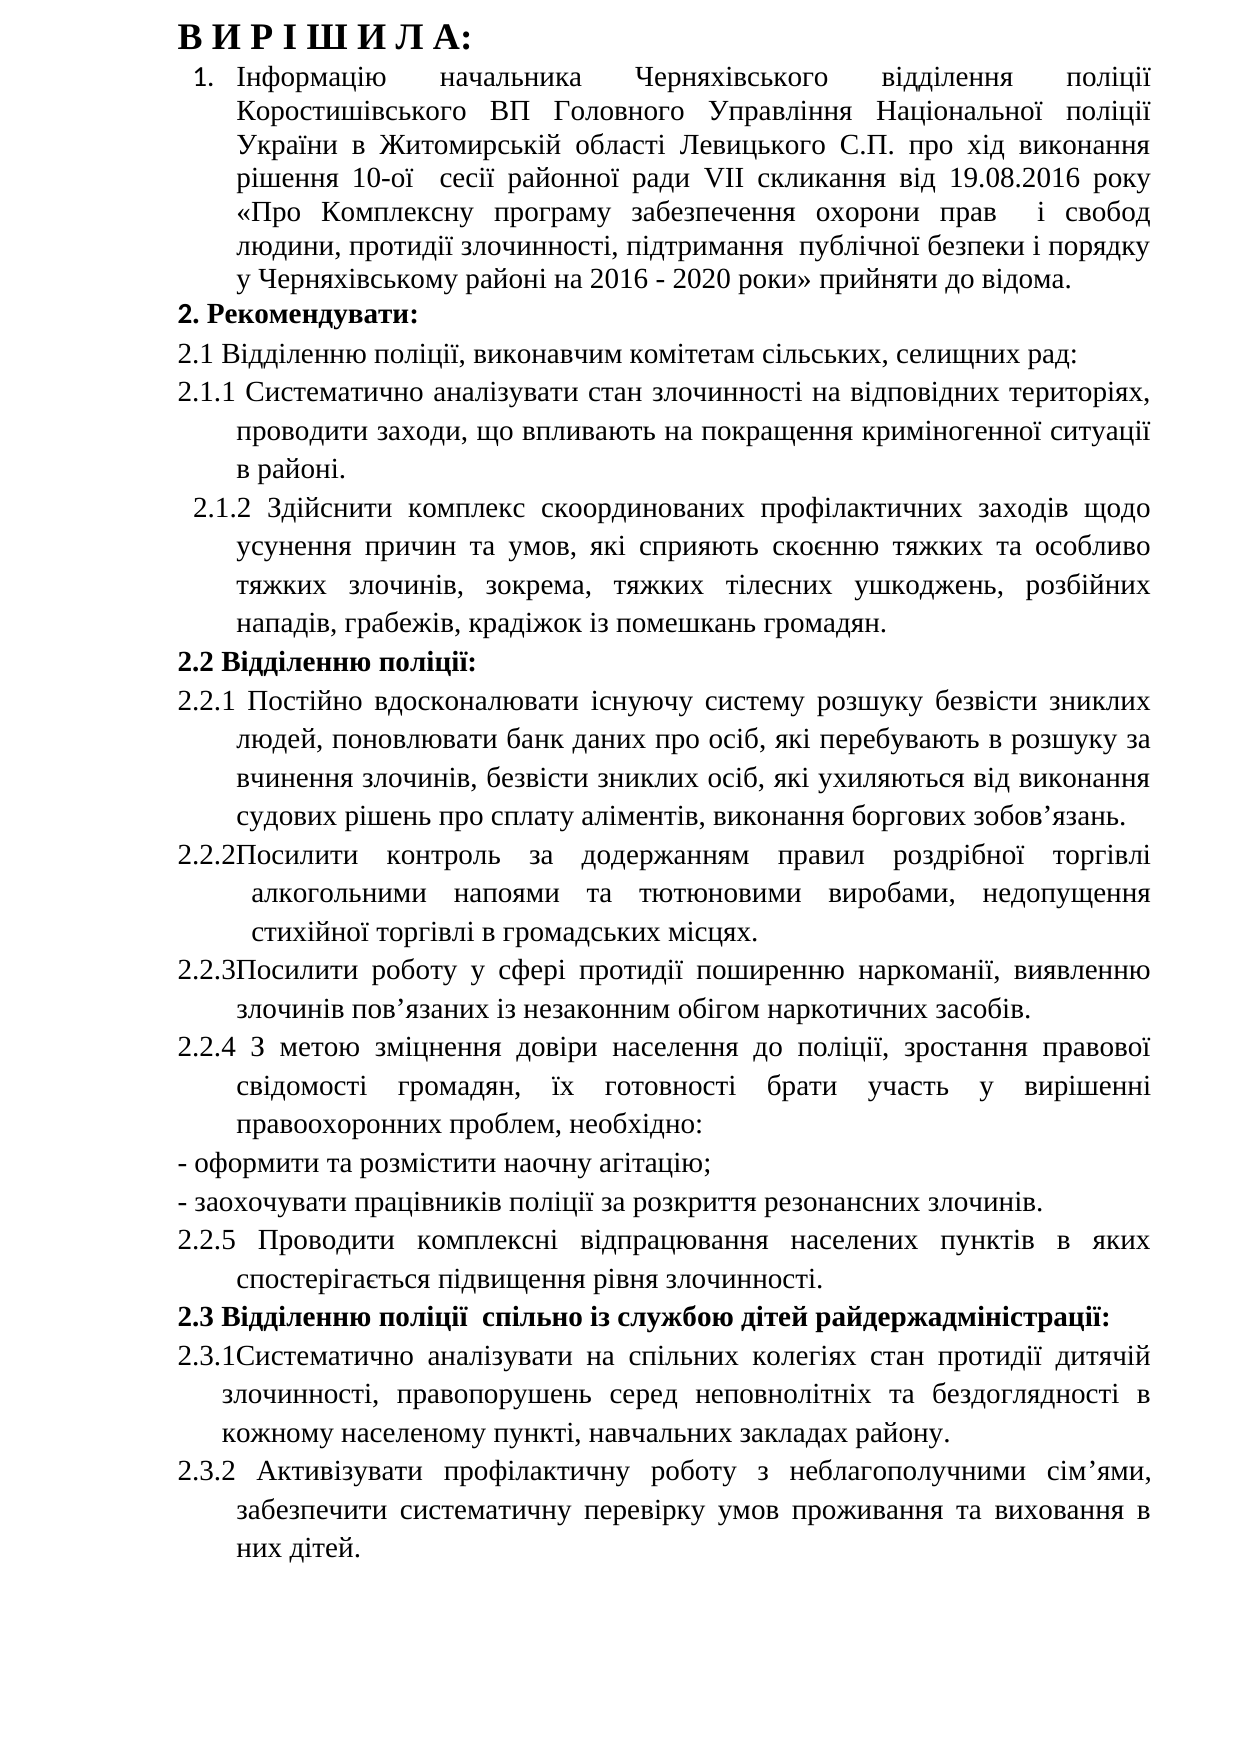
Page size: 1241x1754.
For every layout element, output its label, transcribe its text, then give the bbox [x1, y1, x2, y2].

text 2.1 Відділенню поліції, виконавчим комітетам сільських, селищних рад: [177, 336, 1152, 369]
text 2.1.1 Систематично аналізувати стан злочинності на відповідних територіях, проводити заходи, що впливають на покращення криміногенної ситуації в районі. [177, 374, 1152, 485]
text 2.2.5 Проводити комплексні відпрацювання населених пунктів в яких спостерігається підвищення рівня злочинності. [177, 1222, 1152, 1294]
list Інформацію начальника Черняхівського відділення поліції Коростишівського ВП Головного Управління Національної поліції України в Житомирській області Левицького С.П. про хід виконання рішення 10-ої сесії районної ради VII скликання від 19.08.2016 року «Про Комплексну програму забезпечення охорони прав і свобод людини, протидії злочинності, підтримання публічної безпеки і порядку у Черняхівському районі на 2016 - 2020 роки» прийняти до відома. [192, 58, 1152, 295]
text 2.3.2 Активізувати профілактичну роботу з неблагополучними сім’ями, забезпечити систематичну перевірку умов проживання та виховання в них дітей. [177, 1453, 1152, 1564]
text - заохочувати працівників поліції за розкриття резонансних злочинів. [177, 1184, 1152, 1217]
text - оформити та розмістити наочну агітацію; [177, 1145, 1152, 1179]
text 2.3.1Систематично аналізувати на спільних колегіях стан протидії дитячій злочинності, правопорушень серед неповнолітніх та бездоглядності в кожному населеному пункті, навчальних закладах району. [177, 1338, 1152, 1448]
text 2.2 Відділенню поліції: [177, 644, 1152, 678]
text 2.2.4 З метою зміцнення довіри населення до поліції, зростання правової свідомості громадян, їх готовності брати участь у вирішенні правоохоронних проблем, необхідно: [177, 1029, 1152, 1140]
text 2.1.2 Здійснити комплекс скоординованих профілактичних заходів щодо усунення причин та умов, які сприяють скоєнню тяжких та особливо тяжких злочинів, зокрема, тяжких тілесних ушкоджень, розбійних нападів, грабежів, крадіжок із помешкань громадян. [177, 490, 1152, 639]
text 2. Рекомендувати: [177, 295, 1152, 330]
text 2.2.1 Постійно вдосконалювати існуючу систему розшуку безвісти зниклих людей, поновлювати банк даних про осіб, які перебувають в розшуку за вчинення злочинів, безвісти зниклих осіб, які ухиляються від виконання судових рішень про сплату аліментів, виконання боргових зобов’язань. [177, 683, 1152, 832]
text В И Р І Ш И Л А: [177, 15, 1152, 58]
text 2.3 Відділенню поліції спільно із службою дітей райдержадміністрації: [177, 1299, 1152, 1333]
text 2.2.3Посилити роботу у сфері протидії поширенню наркоманії, виявленню злочинів пов’язаних із незаконним обігом наркотичних засобів. [177, 952, 1152, 1024]
text 2.2.2Посилити контроль за додержанням правил роздрібної торгівлі алкогольними напоями та тютюновими виробами, недопущення стихійної торгівлі в громадських місцях. [177, 837, 1152, 947]
